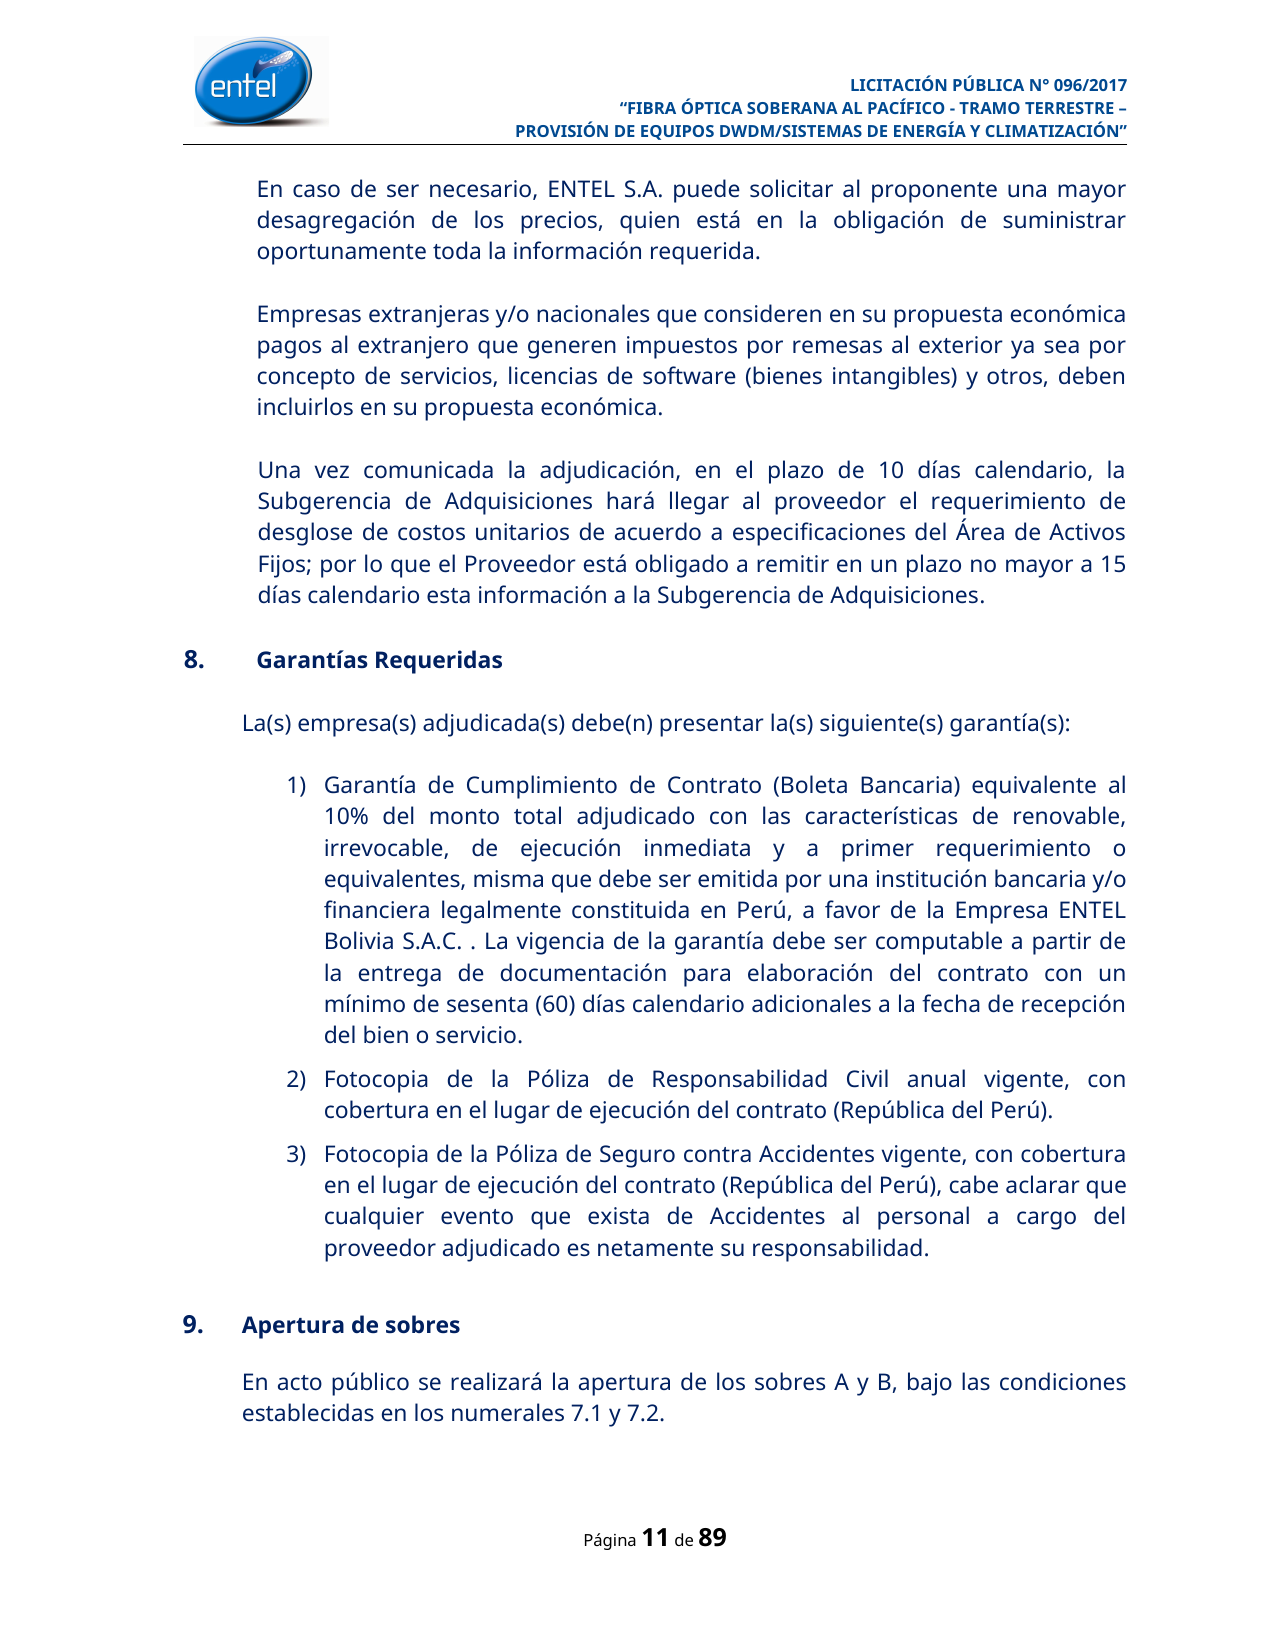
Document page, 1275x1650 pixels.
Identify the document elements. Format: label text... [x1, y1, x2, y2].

list Fotocopia de la Póliza de Seguro contra Accidentes vigente, con cobertura en el lugar de ejecución del contrato (República del Perú), cabe aclarar que cualquier evento que exista de Accidentes al personal a cargo del proveedor adjudicado es netamente su responsabilidad. [286, 1138, 1127, 1263]
list Garantías Requeridas [182, 641, 1127, 675]
list Garantía de Cumplimiento de Contrato (Boleta Bancaria) equivalente al 10% del monto total adjudicado con las características de renovable, irrevocable, de ejecución inmediata y a primer requerimiento o equivalentes, misma que debe ser emitida por una institución bancaria y/o financiera legalmente constituida en Perú, a favor de la Empresa ENTEL Bolivia S.A.C. . La vigencia de la garantía debe ser computable a partir de la entrega de documentación para elaboración del contrato con un mínimo de sesenta (60) días calendario adicionales a la fecha de recepción del bien o servicio. [286, 769, 1127, 1050]
list Una vez comunicada la adjudicación, en el plazo de 10 días calendario, la Subgerencia de Adquisiciones hará llegar al proveedor el requerimiento de desglose de costos unitarios de acuerdo a especificaciones del Área de Activos Fijos; por lo que el Proveedor está obligado a remitir en un plazo no mayor a 15 días calendario esta información a la Subgerencia de Adquisiciones. [257, 454, 1127, 610]
list Fotocopia de la Póliza de Responsabilidad Civil anual vigente, con cobertura en el lugar de ejecución del contrato (República del Perú). [286, 1063, 1127, 1125]
list Apertura de sobres [182, 1307, 1127, 1341]
text La(s) empresa(s) adjudicada(s) debe(n) presentar la(s) siguiente(s) garantía(s): [242, 707, 1127, 738]
list En acto público se realizará la apertura de los sobres A y B, bajo las condiciones establecidas en los numerales 7.1 y 7.2. [242, 1366, 1127, 1429]
text En caso de ser necesario, ENTEL S.A. puede solicitar al proponente una mayor desagregación de los precios, quien está en la obligación de suministrar oportunamente toda la información requerida. [256, 172, 1127, 266]
picture [194, 36, 330, 127]
text Empresas extranjeras y/o nacionales que consideren en su propuesta económica pagos al extranjero que generen impuestos por remesas al exterior ya sea por concepto de servicios, licencias de software (bienes intangibles) y otros, deben incluirlos en su propuesta económica. [256, 297, 1127, 422]
